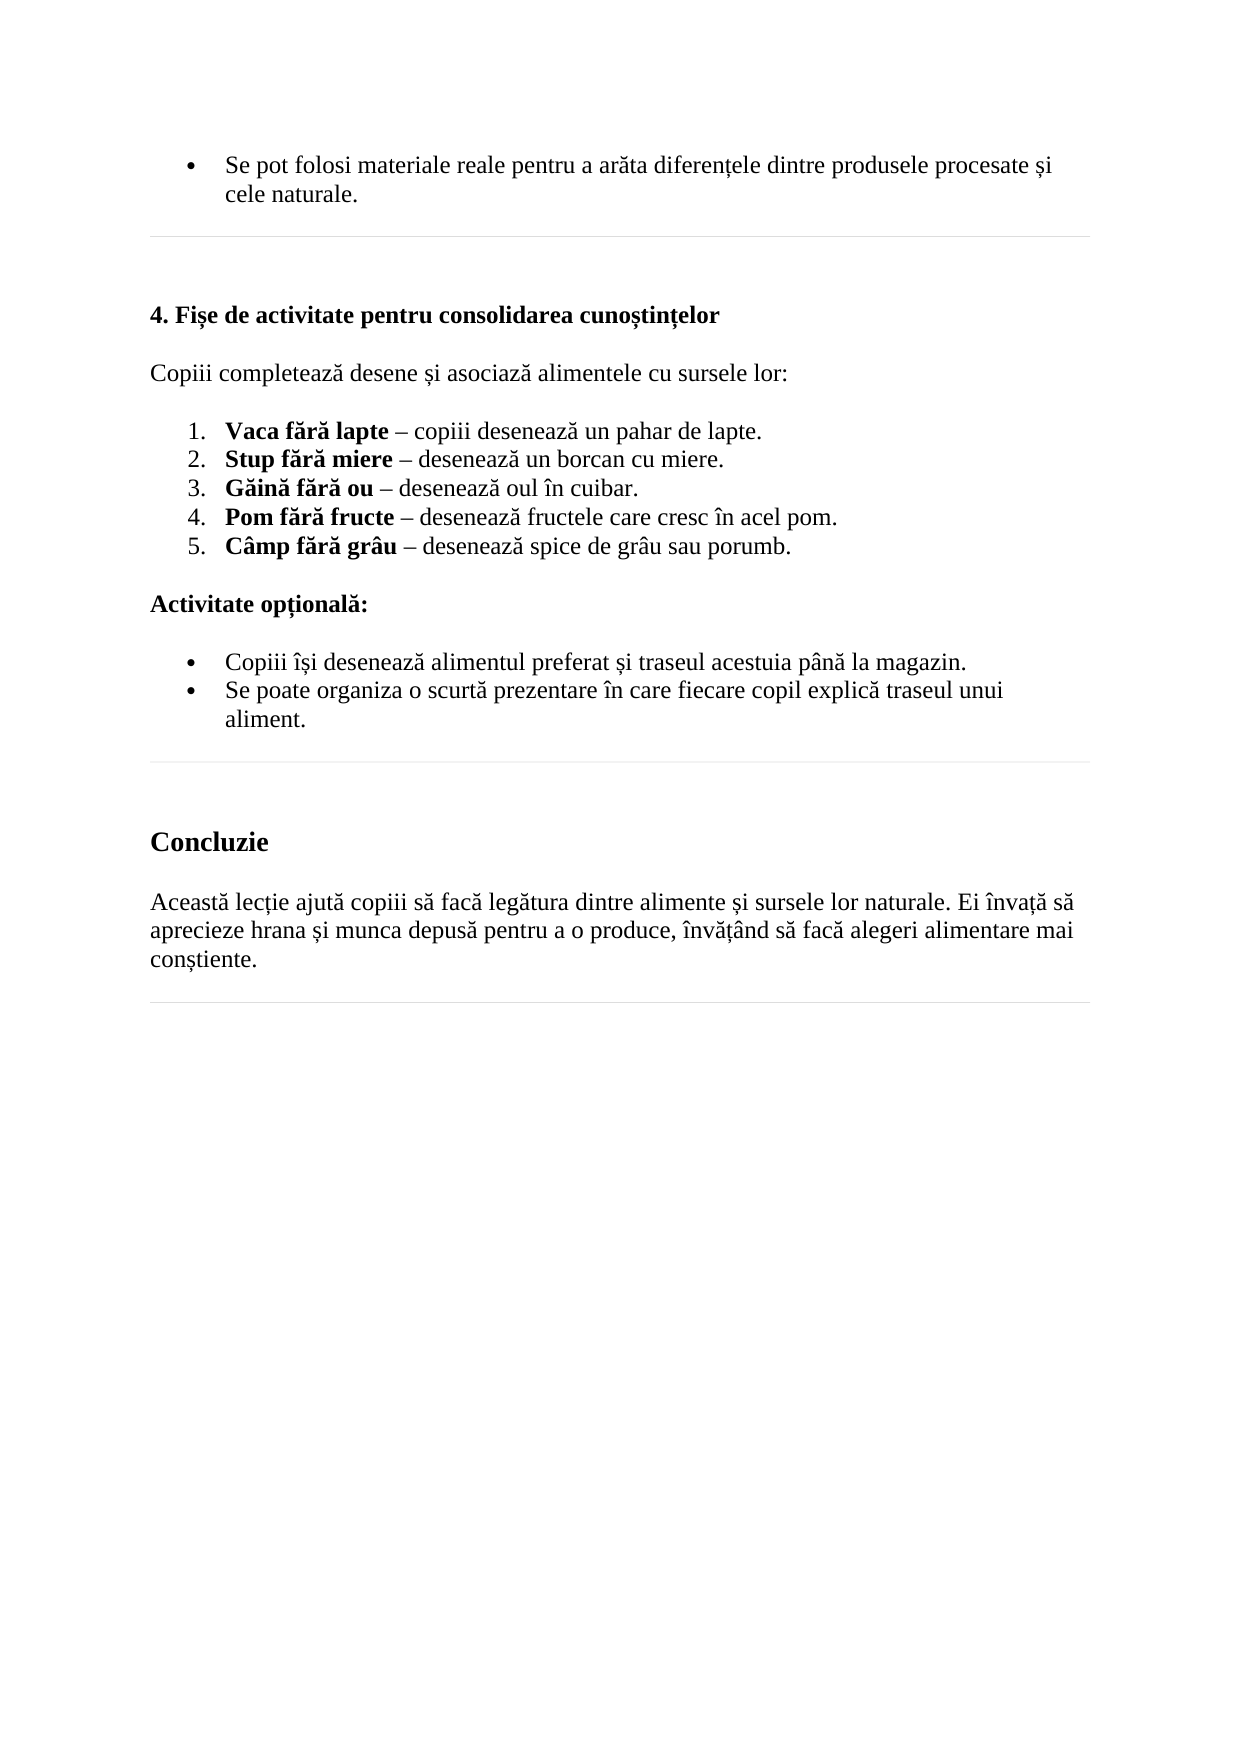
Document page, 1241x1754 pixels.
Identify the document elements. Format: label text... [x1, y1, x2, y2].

list Stup fără miere – desenează un borcan cu miere. [187, 444, 1090, 473]
text Concluzie [150, 825, 1090, 858]
list Găină fără ou – desenează oul în cuibar. [187, 473, 1090, 502]
list Câmp fără grâu – desenează spice de grâu sau porumb. [187, 531, 1090, 559]
list Vaca fără lapte – copiii desenează un pahar de lapte. [187, 416, 1090, 444]
list Pom fără fructe – desenează fructele care cresc în acel pom. [187, 502, 1090, 531]
list Copiii își desenează alimentul preferat și traseul acestuia până la magazin. [187, 647, 1090, 675]
text Copiii completează desene și asociază alimentele cu sursele lor: [150, 358, 1090, 387]
text Activitate opțională: [150, 589, 1090, 617]
list Se poate organiza o scurtă prezentare în care fiecare copil explică traseul unui aliment. [187, 675, 1090, 733]
text 4. Fișe de activitate pentru consolidarea cunoștințelor [150, 300, 1090, 329]
list Se pot folosi materiale reale pentru a arăta diferențele dintre produsele procesate și cele naturale. [187, 150, 1090, 207]
text Această lecție ajută copiii să facă legătura dintre alimente și sursele lor naturale. Ei învață să aprecieze hrana și munca depusă pentru a o produce, învățând să facă alegeri alimentare mai conștiente. [150, 887, 1090, 973]
